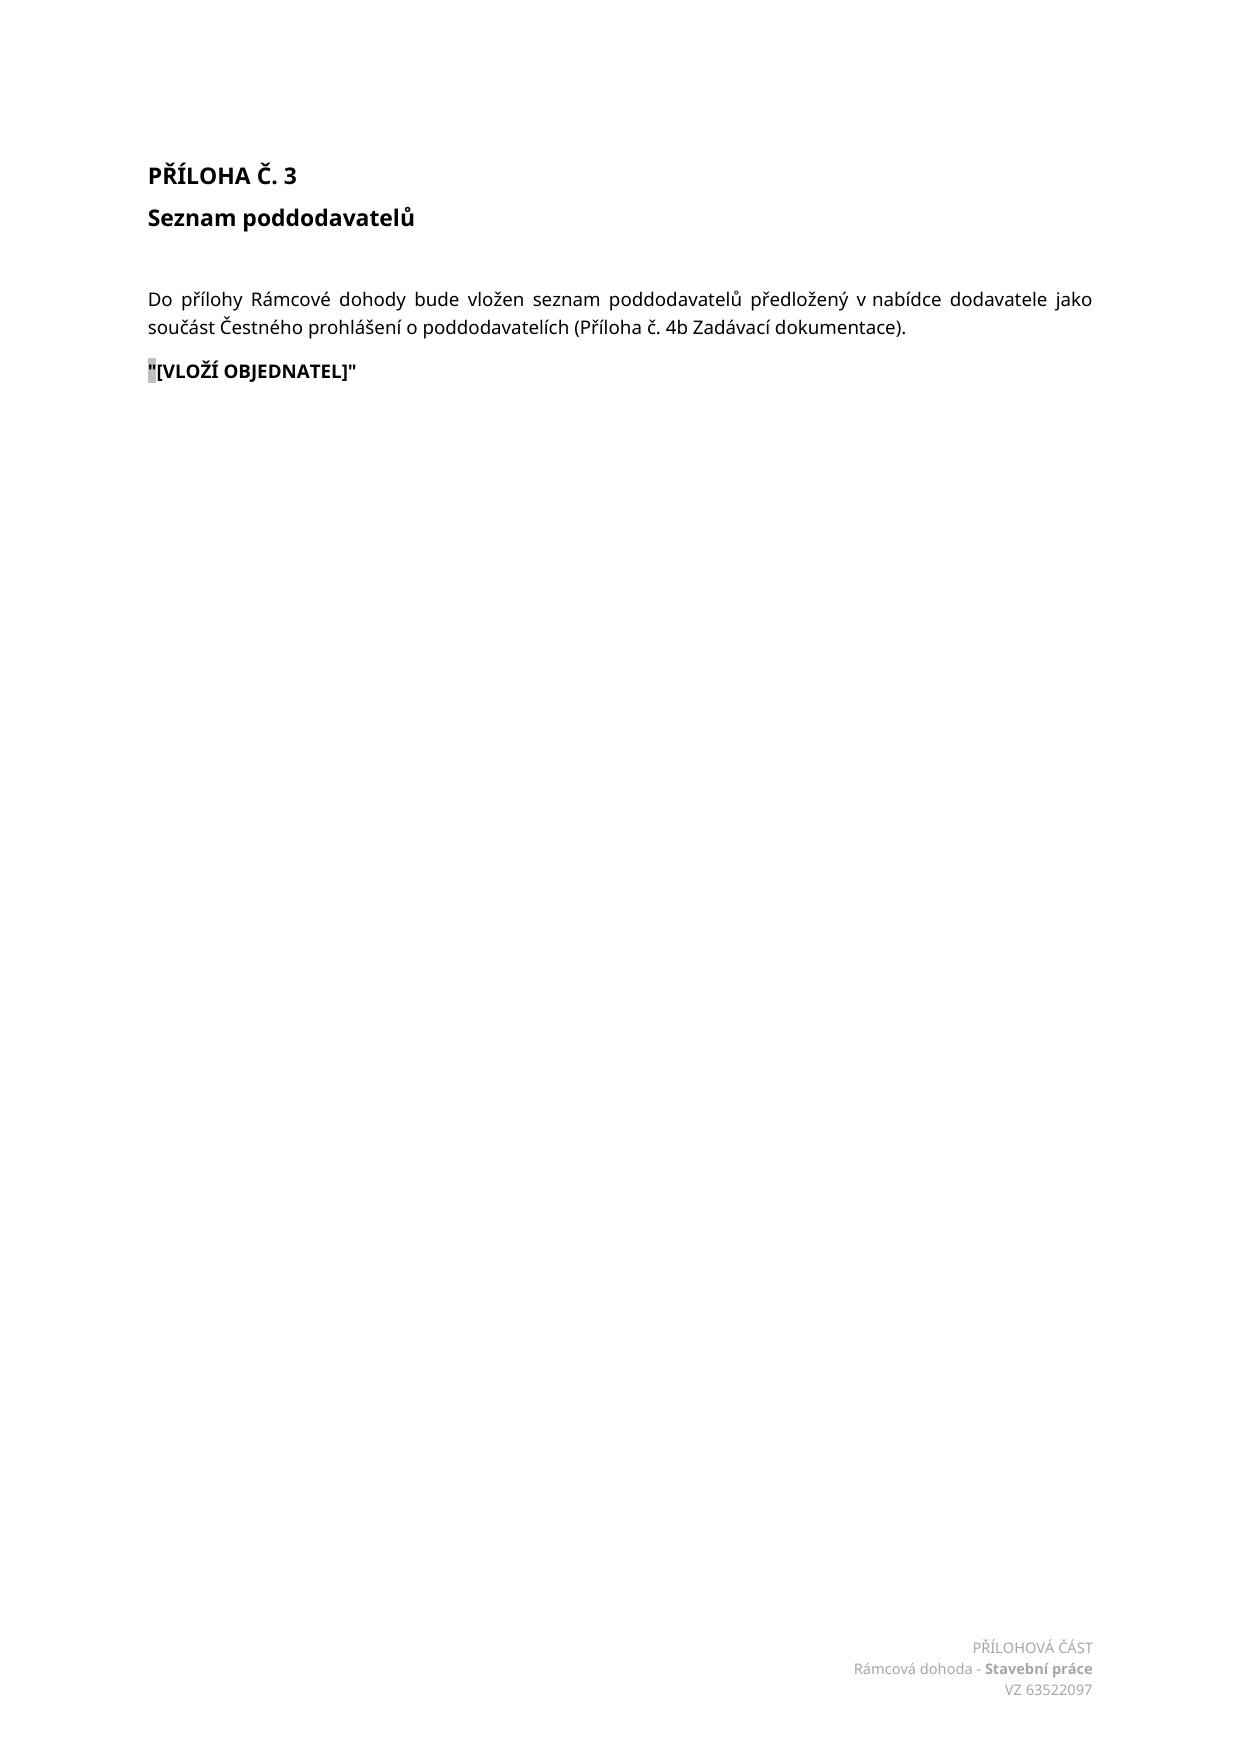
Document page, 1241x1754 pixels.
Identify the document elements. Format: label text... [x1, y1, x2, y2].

text Do přílohy Rámcové dohody bude vložen seznam poddodavatelů předložený v nabídce dodavatele jako součást Čestného prohlášení o poddodavatelích (Příloha č. 4b Zadávací dokumentace). [148, 286, 1093, 340]
text Seznam poddodavatelů [148, 203, 1093, 232]
text Příloha č. 3 [148, 161, 1093, 190]
